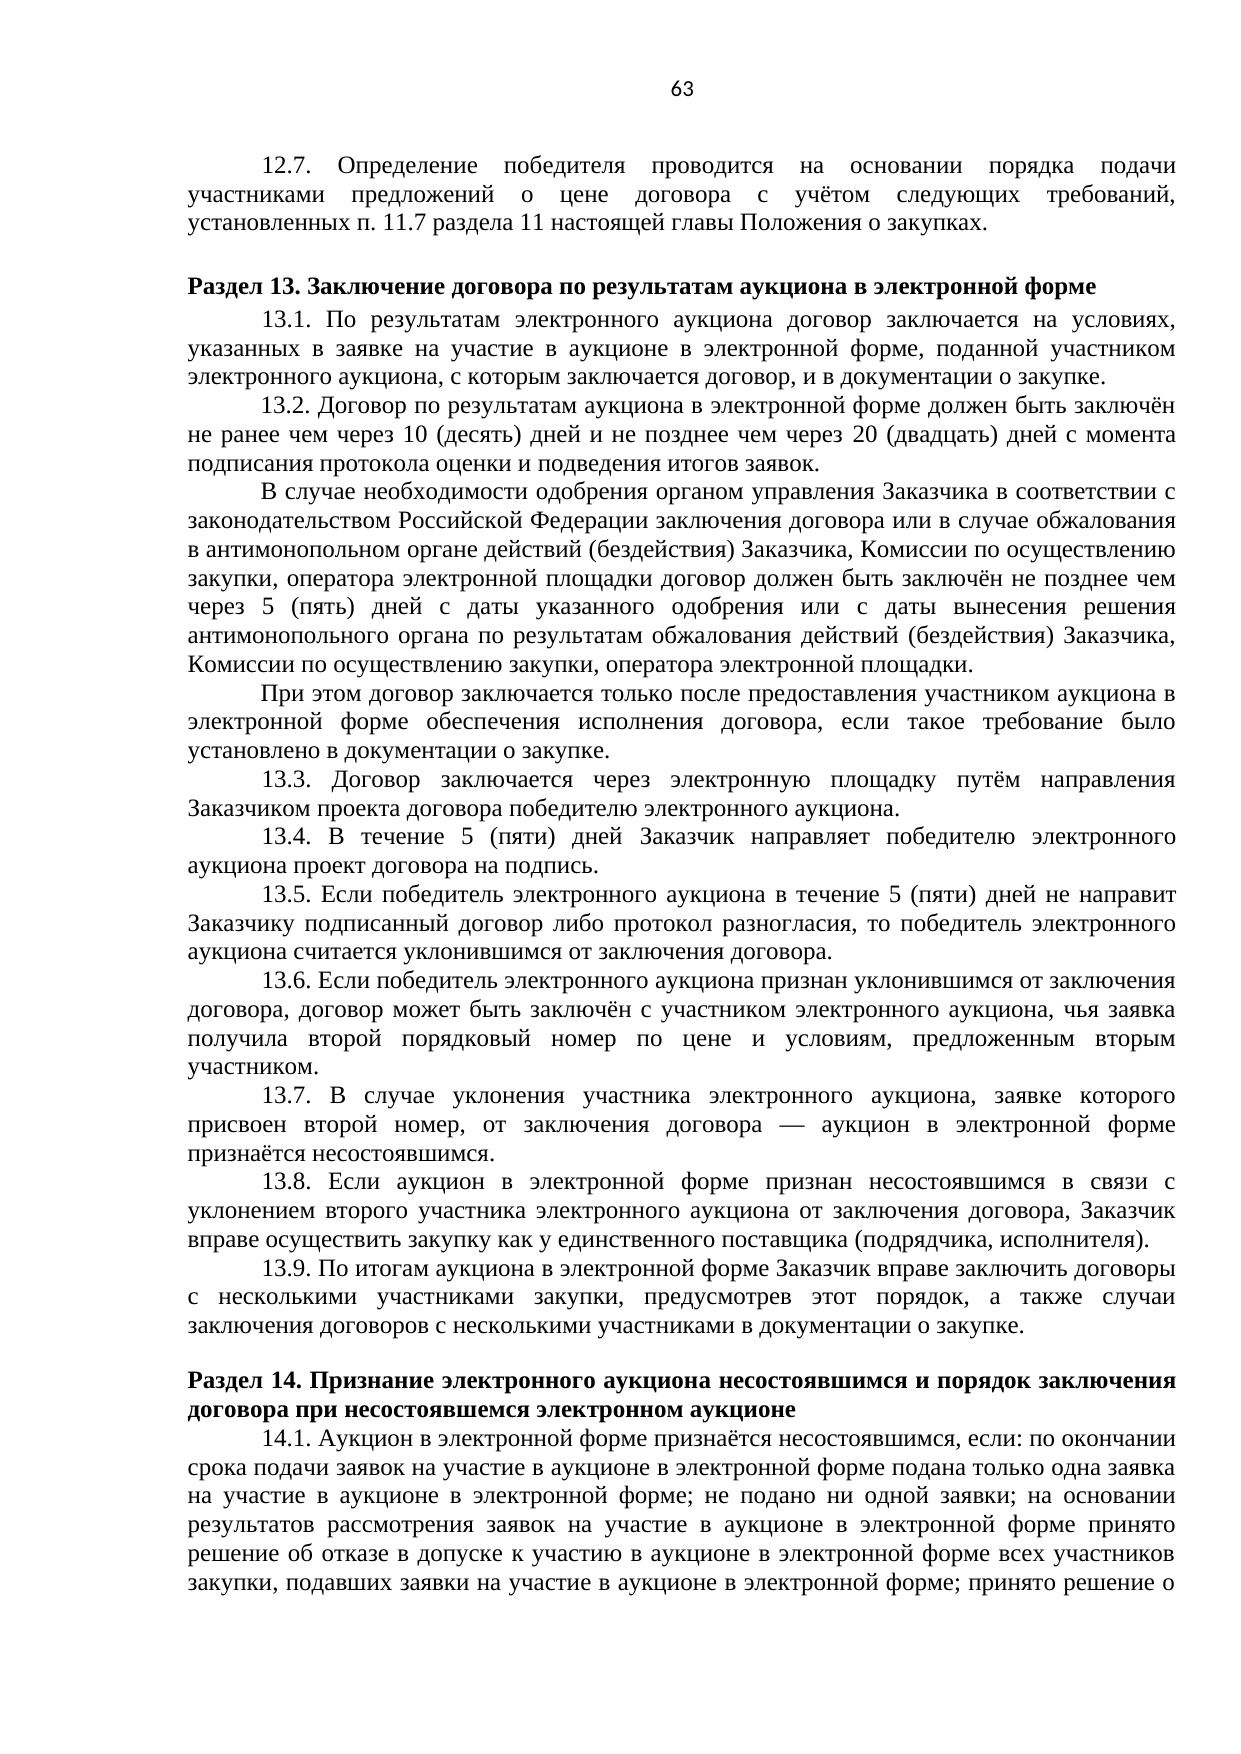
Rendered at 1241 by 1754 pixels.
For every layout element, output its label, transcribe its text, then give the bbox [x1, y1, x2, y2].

text 13.8. Если аукцион в электронной форме признан несостоявшимся в связи с уклонением второго участника электронного аукциона от заключения договора, Заказчик вправе осуществить закупку как у единственного поставщика (подрядчика, исполнителя). [187, 1166, 1177, 1253]
text 13.7. В случае уклонения участника электронного аукциона, заявке которого присвоен второй номер, от заключения договора — аукцион в электронной форме признаётся несостоявшимся. [187, 1080, 1177, 1166]
subtitle Раздел 13. Заключение договора по результатам аукциона в электронной форме [187, 271, 1177, 300]
text 13.3. Договор заключается через электронную площадку путём направления Заказчиком проекта договора победителю электронного аукциона. [187, 764, 1177, 821]
text 13.1. По результатам электронного аукциона договор заключается на условиях, указанных в заявке на участие в аукционе в электронной форме, поданной участником электронного аукциона, с которым заключается договор, и в документации о закупке. [187, 304, 1177, 390]
text 13.5. Если победитель электронного аукциона в течение 5 (пяти) дней не направит Заказчику подписанный договор либо протокол разногласия, то победитель электронного аукциона считается уклонившимся от заключения договора. [187, 879, 1177, 965]
text 13.6. Если победитель электронного аукциона признан уклонившимся от заключения договора, договор может быть заключён с участником электронного аукциона, чья заявка получила второй порядковый номер по цене и условиям, предложенным вторым участником. [187, 965, 1177, 1080]
subtitle Раздел 14. Признание электронного аукциона несостоявшимся и порядок заключения договора при несостоявшемся электронном аукционе [187, 1365, 1177, 1423]
text При этом договор заключается только после предоставления участником аукциона в электронной форме обеспечения исполнения договора, если такое требование было установлено в документации о закупке. [187, 678, 1177, 764]
text 13.9. По итогам аукциона в электронной форме Заказчик вправе заключить договоры с несколькими участниками закупки, предусмотрев этот порядок, а также случаи заключения договоров с несколькими участниками в документации о закупке. [187, 1253, 1177, 1339]
text 13.4. В течение 5 (пяти) дней Заказчик направляет победителю электронного аукциона проект договора на подпись. [187, 821, 1177, 879]
text 13.2. Договор по результатам аукциона в электронной форме должен быть заключён не ранее чем через 10 (десять) дней и не позднее чем через 20 (двадцать) дней с момента подписания протокола оценки и подведения итогов заявок. [187, 390, 1177, 476]
text 12.7. Определение победителя проводится на основании порядка подачи участниками предложений о цене договора с учётом следующих требований, установленных п. 11.7 раздела 11 настоящей главы Положения о закупках. [187, 150, 1177, 236]
text В случае необходимости одобрения органом управления Заказчика в соответствии с законодательством Российской Федерации заключения договора или в случае обжалования в антимонопольном органе действий (бездействия) Заказчика, Комиссии по осуществлению закупки, оператора электронной площадки договор должен быть заключён не позднее чем через 5 (пять) дней с даты указанного одобрения или с даты вынесения решения антимонопольного органа по результатам обжалования действий (бездействия) Заказчика, Комиссии по осуществлению закупки, оператора электронной площадки. [187, 476, 1177, 678]
